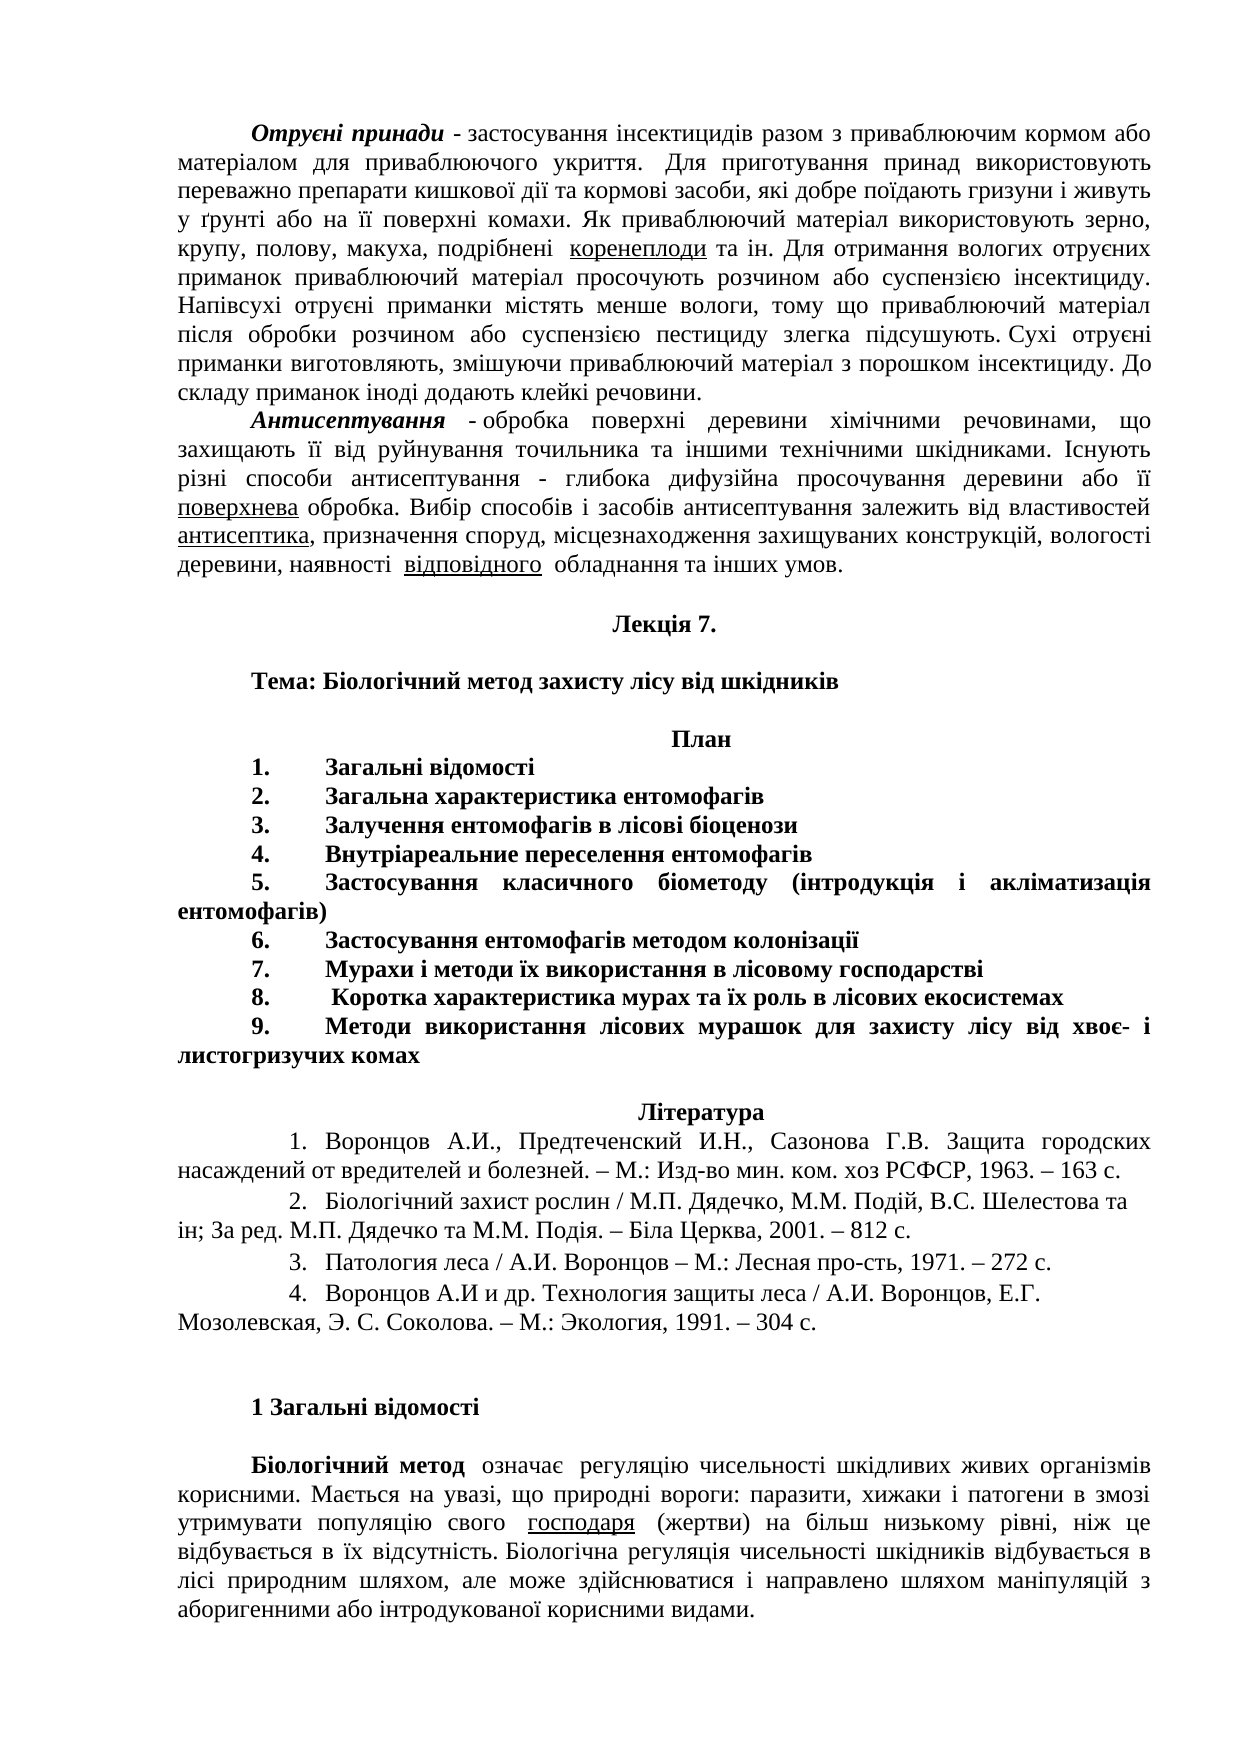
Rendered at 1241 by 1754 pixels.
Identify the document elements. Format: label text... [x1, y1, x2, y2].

text Тема: Біологічний метод захисту лісу від шкідників [177, 666, 1152, 695]
list Застосування класичного біометоду (інтродукція і акліматизація ентомофагів) [177, 867, 1152, 925]
list Біологічний захист рослин / М.П. Дядечко, М.М. Подій, В.С. Шелестова та ін; За ред. М.П. Дядечко та М.М. Подія. – Біла Церква, 2001. – 812 с. [177, 1186, 1152, 1244]
list Загальні відомості [177, 752, 1152, 781]
list Методи використання лісових мурашок для захисту лісу від хвоє- і листогризучих комах [177, 1011, 1152, 1069]
list Воронцов А.И., Предтеченский И.Н., Сазонова Г.В. Защита городских насаждений от вредителей и болезней. – М.: Изд-во мин. ком. хоз РСФСР, 1963. – 163 с. [177, 1126, 1152, 1184]
text Біологічний метод означає регуляцію чисельності шкідливих живих організмів корисними. Мається на увазі, що природні вороги: паразити, хижаки і патогени в змозі утримувати популяцію свого господаря (жертви) на більш низькому рівні, ніж це відбувається в їх відсутність. Біологічна регуляція чисельності шкідників відбувається в лісі природним шляхом, але може здійснюватися і направлено шляхом маніпуляцій з аборигенними або інтродукованої корисними видами. [177, 1450, 1152, 1622]
text Література [177, 1097, 1152, 1126]
text Лекція 7. [177, 609, 1152, 637]
list Воронцов А.И и др. Технология защиты леса / А.И. Воронцов, Е.Г. Мозолевская, Э. С. Соколова. – М.: Экология, 1991. – 304 с. [177, 1278, 1152, 1336]
list Загальна характеристика ентомофагів [177, 781, 1152, 810]
text Антисептування - обробка поверхні деревини хімічними речовинами, що захищають її від руйнування точильника та іншими технічними шкідниками. Існують різні способи антисептування - глибока дифузійна просочування деревини або її поверхнева обробка. Вибір способів і засобів антисептування залежить від властивостей антисептика, призначення споруд, місцезнаходження захищуваних конструкцій, вологості деревини, наявності відповідного обладнання та інших умов. [177, 406, 1152, 578]
list Мурахи і методи їх використання в лісовому господарстві [177, 954, 1152, 982]
text 1 Загальні відомості [177, 1392, 1152, 1421]
list Патология леса / А.И. Воронцов – М.: Лесная про-сть, 1971. – 272 с. [177, 1247, 1152, 1276]
list Коротка характеристика мурах та їх роль в лісових екосистемах [177, 982, 1152, 1011]
text План [177, 724, 1152, 752]
text Отруєні принади - застосування інсектицидів разом з приваблюючим кормом або матеріалом для приваблюючого укриття. Для приготування принад використовують переважно препарати кишкової дії та кормові засоби, які добре поїдають гризуни і живуть у ґрунті або на її поверхні комахи. Як приваблюючий матеріал використовують зерно, крупу, полову, макуха, подрібнені коренеплоди та ін. Для отримання вологих отруєних приманок приваблюючий матеріал просочують розчином або суспензією інсектициду. Напівсухі отруєні приманки містять менше вологи, тому що приваблюючий матеріал після обробки розчином або суспензією пестициду злегка підсушують. Сухі отруєні приманки виготовляють, змішуючи приваблюючий матеріал з порошком інсектициду. До складу приманок іноді додають клейкі речовини. [177, 118, 1152, 406]
list Залучення ентомофагів в лісові біоценози [177, 810, 1152, 839]
list Внутріареальние переселення ентомофагів [177, 839, 1152, 867]
list Застосування ентомофагів методом колонізації [177, 925, 1152, 954]
